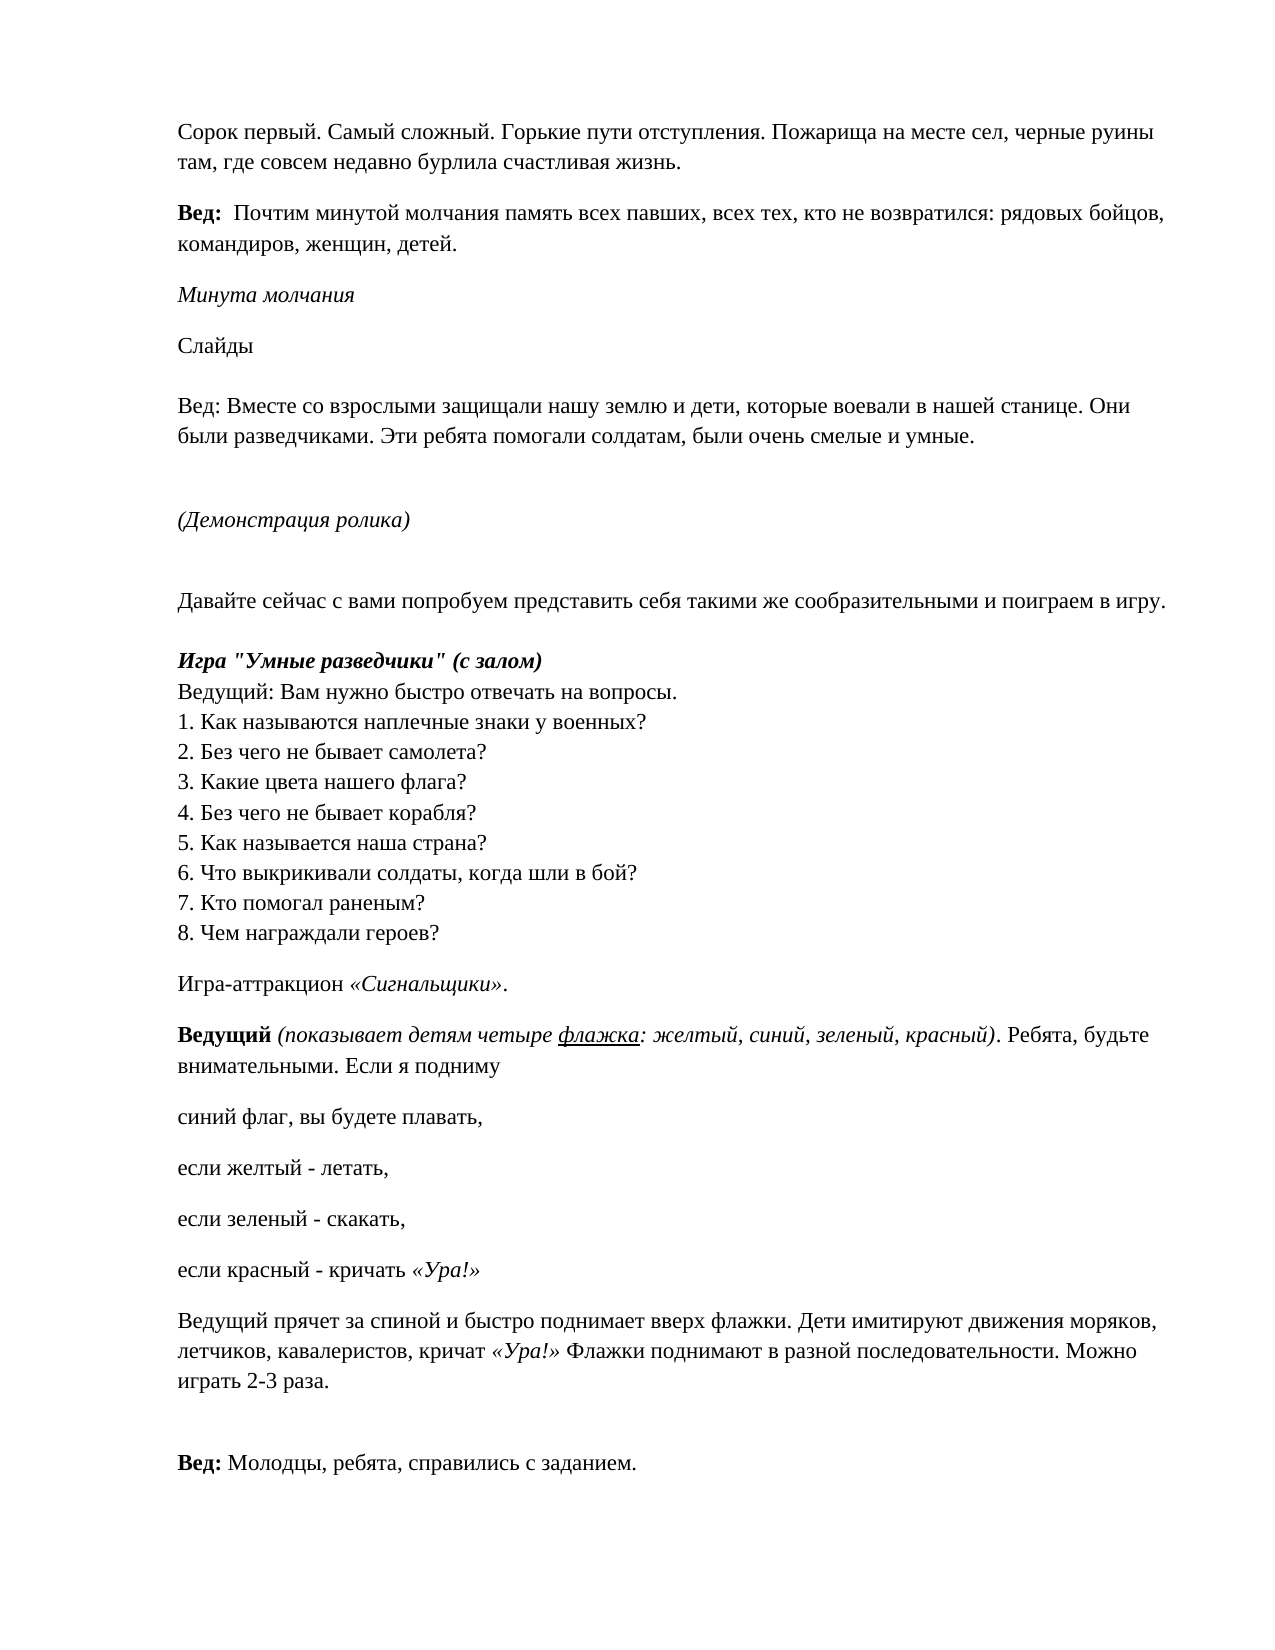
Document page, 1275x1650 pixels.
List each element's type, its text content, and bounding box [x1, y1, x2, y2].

text Слайды Вед: Вместе со взрослыми защищали нашу землю и дети, которые воевали в нашей станице. Они были разведчиками. Эти ребята помогали солдатам, были очень смелые и умные. [177, 332, 1186, 481]
text Игра-аттракцион «Сигнальщики». [177, 970, 1186, 997]
text Ведущий (показывает детям четыре флажка: желтый, синий, зеленый, красный). Ребята, будьте внимательными. Если я подниму [177, 1021, 1186, 1078]
text синий флаг, вы будете плавать, [177, 1103, 1186, 1129]
text если зеленый - скакать, [177, 1205, 1186, 1231]
text Давайте сейчас с вами попробуем представить себя такими же сообразительными и поиграем в игру. Игра "Умные разведчики" (с залом) Ведущий: Вам нужно быстро отвечать на вопросы. 1. Как называются наплечные знаки у военных? 2. Без чего не бывает самолета? 3. Какие цвета нашего флага? 4. Без чего не бывает корабля? 5. Как называется наша страна? 6. Что выкрикивали солдаты, когда шли в бой? 7. Кто помогал раненым? 8. Чем награждали героев? [177, 557, 1186, 946]
text (Демонстрация ролика) [177, 506, 1186, 532]
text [177, 118, 1186, 175]
text Вед: Молодцы, ребята, справились с заданием. [177, 1418, 1186, 1475]
text если желтый - летать, [177, 1154, 1186, 1180]
text Ведущий прячет за спиной и быстро поднимает вверх флажки. Дети имитируют движения моряков, летчиков, кавалеристов, кричат «Ура!» Флажки поднимают в разной последовательности. Можно играть 2-3 раза. [177, 1307, 1186, 1394]
text Вед: Почтим минутой молчания память всех павших, всех тех, кто не возвратился: рядовых бойцов, командиров, женщин, детей. [177, 199, 1186, 256]
text Минута молчания [177, 281, 1186, 307]
text если красный - кричать «Ура!» [177, 1256, 1186, 1282]
